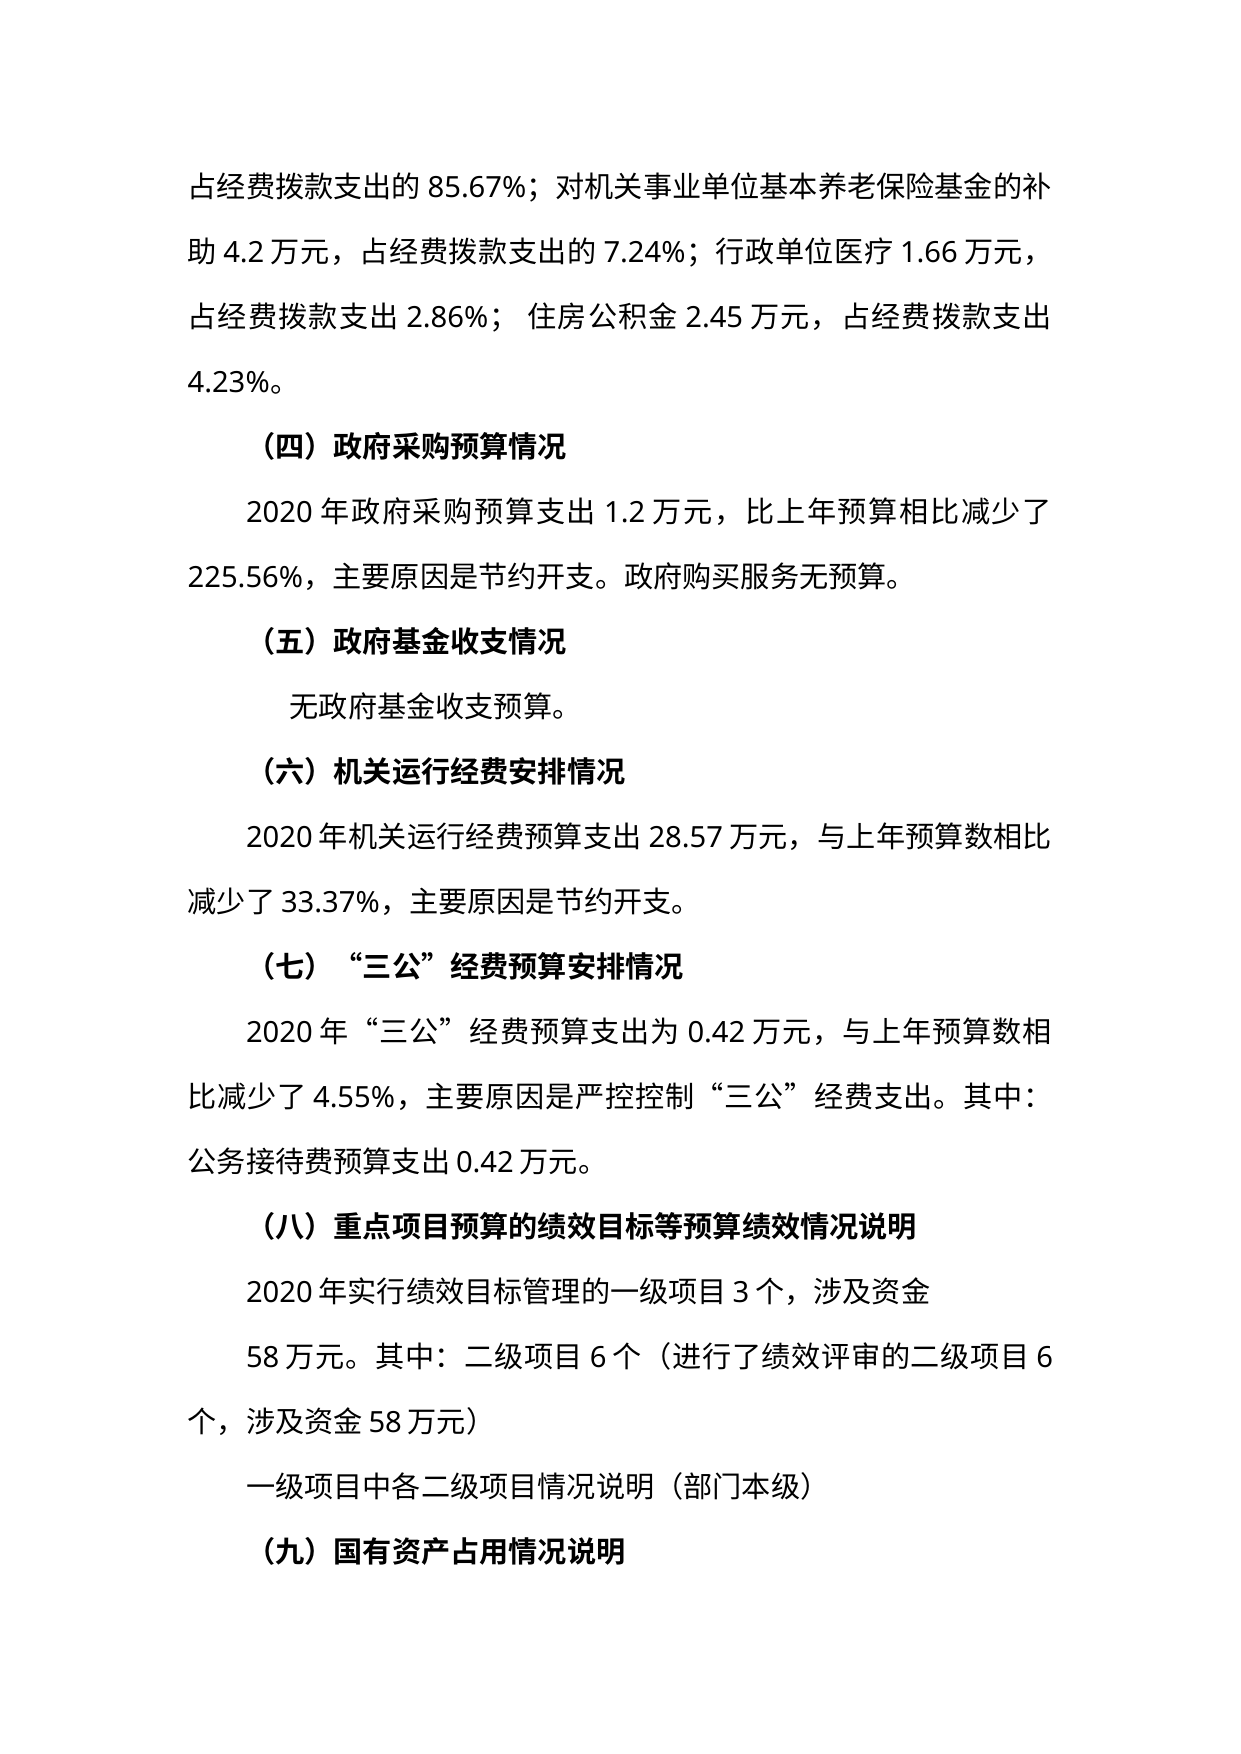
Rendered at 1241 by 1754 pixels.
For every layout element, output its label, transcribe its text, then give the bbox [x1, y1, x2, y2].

text 2020年实行绩效目标管理的一级项目3个，涉及资金 [187, 1257, 1053, 1322]
list 机关运行经费安排情况 [187, 737, 1053, 802]
text 2020年“三公”经费预算支出为0.42万元，与上年预算数相比减少了4.55%，主要原因是严控控制“三公”经费支出。其中：公务接待费预算支出0.42万元。 [187, 997, 1053, 1192]
text （九）国有资产占用情况说明 [187, 1517, 1053, 1582]
text （七）“三公”经费预算安排情况 [187, 932, 1053, 997]
text （八）重点项目预算的绩效目标等预算绩效情况说明 [187, 1192, 1053, 1257]
text （五）政府基金收支情况 [187, 607, 1053, 672]
text 58万元。其中：二级项目6个（进行了绩效评审的二级项目6个，涉及资金58万元） [187, 1322, 1053, 1452]
text 一级项目中各二级项目情况说明（部门本级） [187, 1452, 1053, 1517]
text 2020年机关运行经费预算支出28.57万元，与上年预算数相比减少了33.37%，主要原因是节约开支。 [187, 802, 1053, 932]
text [187, 152, 1053, 412]
text 无政府基金收支预算。 [231, 672, 1053, 737]
text 2020年政府采购预算支出1.2万元，比上年预算相比减少了225.56%，主要原因是节约开支。政府购买服务无预算。 [187, 477, 1053, 607]
text （四）政府采购预算情况 [187, 412, 1053, 477]
